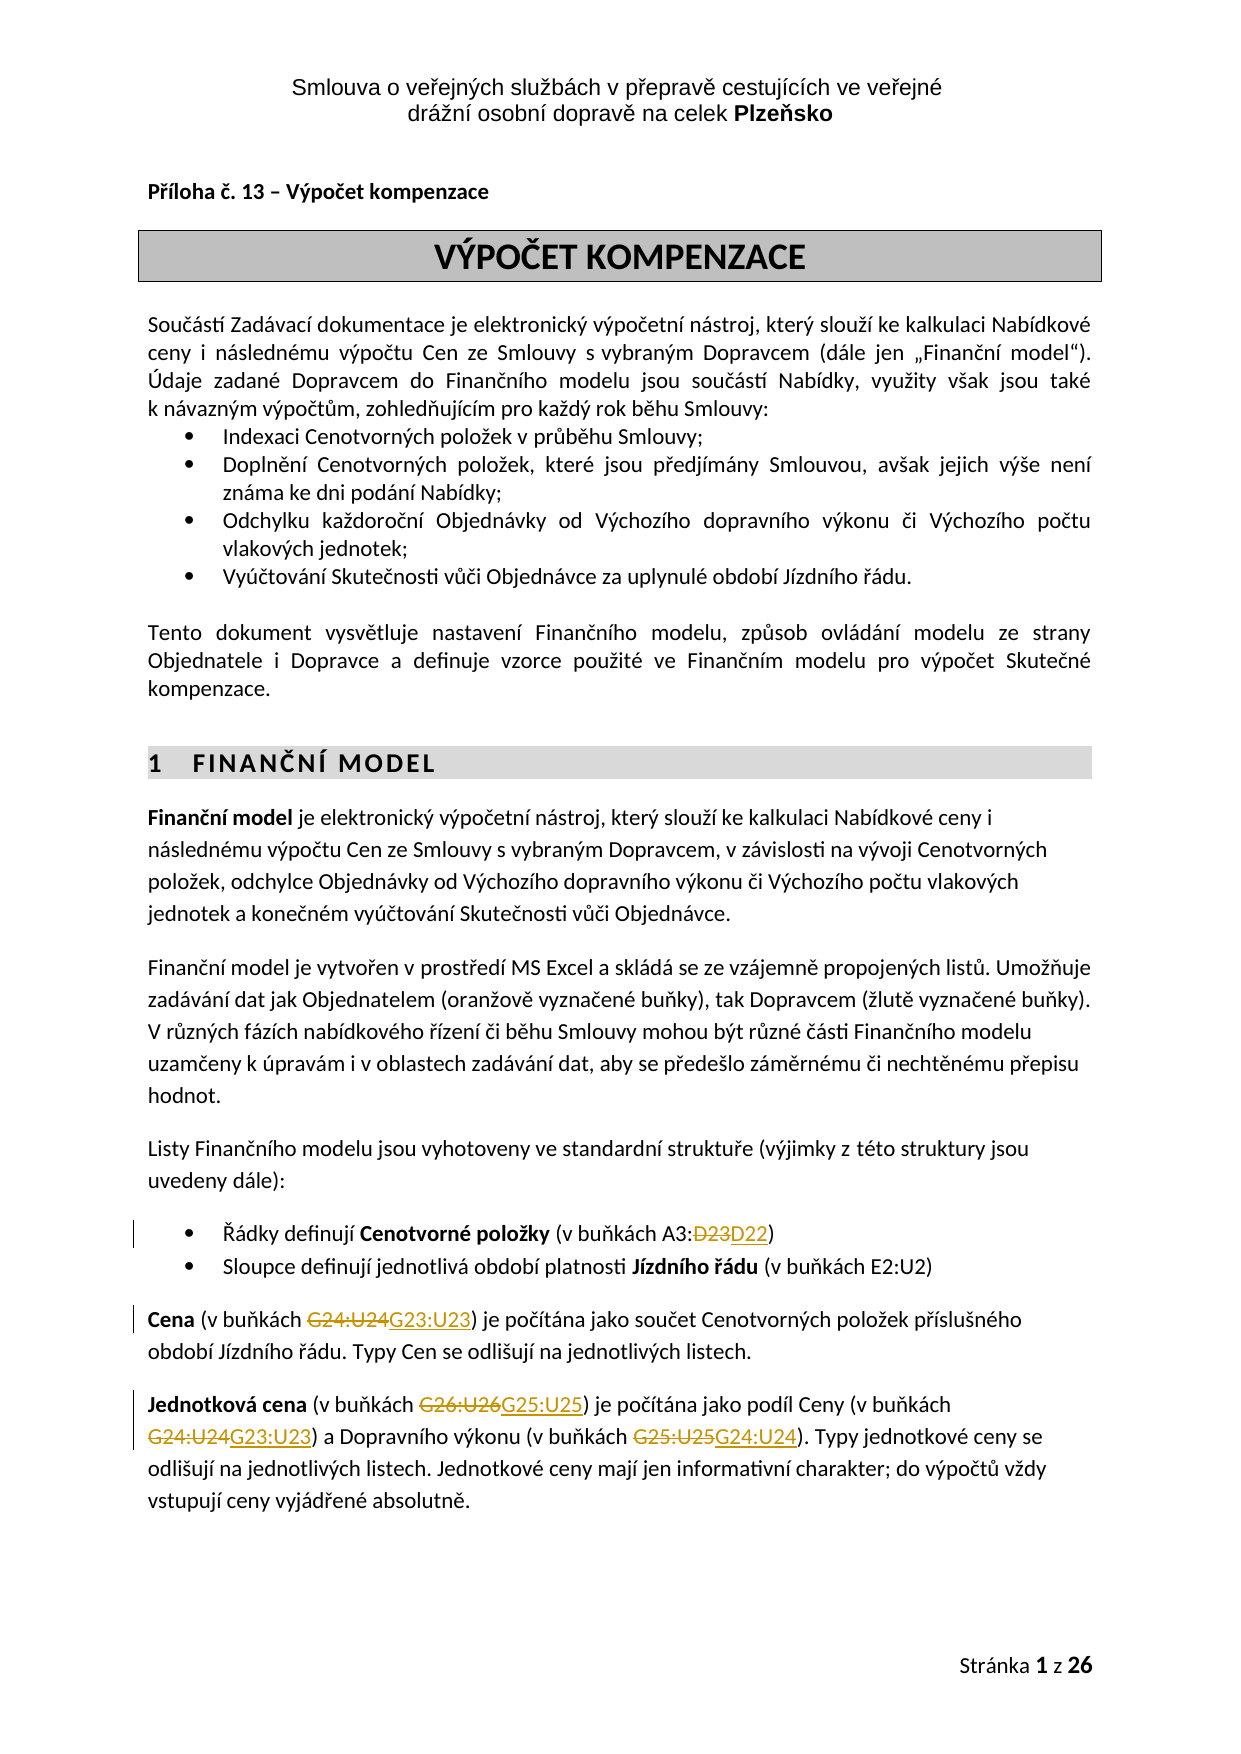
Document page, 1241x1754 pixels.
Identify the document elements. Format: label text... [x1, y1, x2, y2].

list Sloupce definují jednotlivá období platnosti Jízdního řádu (v buňkách E2:U2) [185, 1252, 1092, 1280]
text Finanční model je vytvořen v prostředí MS Excel a skládá se ze vzájemně propojených listů. Umožňuje zadávání dat jak Objednatelem (oranžově vyznačené buňky), tak Dopravcem (žlutě vyznačené buňky). V různých fázích nabídkového řízení či běhu Smlouvy mohou být různé části Finančního modelu uzamčeny k úpravám i v oblastech zadávání dat, aby se předešlo záměrnému či nechtěnému přepisu hodnot. [148, 953, 1092, 1109]
text Tento dokument vysvětluje nastavení Finančního modelu, způsob ovládání modelu ze strany Objednatele i Dopravce a definuje vzorce použité ve Finančním modelu pro výpočet Skutečné kompenzace. [148, 618, 1092, 703]
subtitle Finanční model [148, 746, 1092, 779]
list Indexaci Cenotvorných položek v průběhu Smlouvy; [185, 422, 1092, 450]
list Řádky definují Cenotvorné položky (v buňkách A3:) [185, 1219, 1092, 1248]
list Odchylku každoroční Objednávky od Výchozího dopravního výkonu či Výchozího počtu vlakových jednotek; [185, 506, 1092, 562]
text Příloha č. 13 – Výpočet kompenzace [148, 177, 1092, 205]
text Jednotková cena (v buňkách ) je počítána jako podíl Ceny (v buňkách ) a Dopravního výkonu (v buňkách ). Typy jednotkové ceny se odlišují na jednotlivých listech. Jednotkové ceny mají jen informativní charakter; do výpočtů vždy vstupují ceny vyjádřené absolutně. [148, 1390, 1092, 1514]
text VÝPOČET KOMPENZACE [139, 231, 1101, 281]
list Vyúčtování Skutečnosti vůči Objednávce za uplynulé období Jízdního řádu. [185, 562, 1092, 591]
text Listy Finančního modelu jsou vyhotoveny ve standardní struktuře (výjimky z této struktury jsou uvedeny dále): [148, 1134, 1092, 1194]
text Cena (v buňkách ) je počítána jako součet Cenotvorných položek příslušného období Jízdního řádu. Typy Cen se odlišují na jednotlivých listech. [148, 1305, 1092, 1365]
text Součástí Zadávací dokumentace je elektronický výpočetní nástroj, který slouží ke kalkulaci Nabídkové ceny i následnému výpočtu Cen ze Smlouvy s vybraným Dopravcem (dále jen „Finanční model“). Údaje zadané Dopravcem do Finančního modelu jsou součástí Nabídky, využity však jsou také k návazným výpočtům, zohledňujícím pro každý rok běhu Smlouvy: [148, 310, 1092, 422]
list Doplnění Cenotvorných položek, které jsou předjímány Smlouvou, avšak jejich výše není známa ke dni podání Nabídky; [185, 450, 1092, 506]
text Finanční model je elektronický výpočetní nástroj, který slouží ke kalkulaci Nabídkové ceny i následnému výpočtu Cen ze Smlouvy s vybraným Dopravcem, v závislosti na vývoji Cenotvorných položek, odchylce Objednávky od Výchozího dopravního výkonu či Výchozího počtu vlakových jednotek a konečném vyúčtování Skutečnosti vůči Objednávce. [148, 803, 1092, 928]
